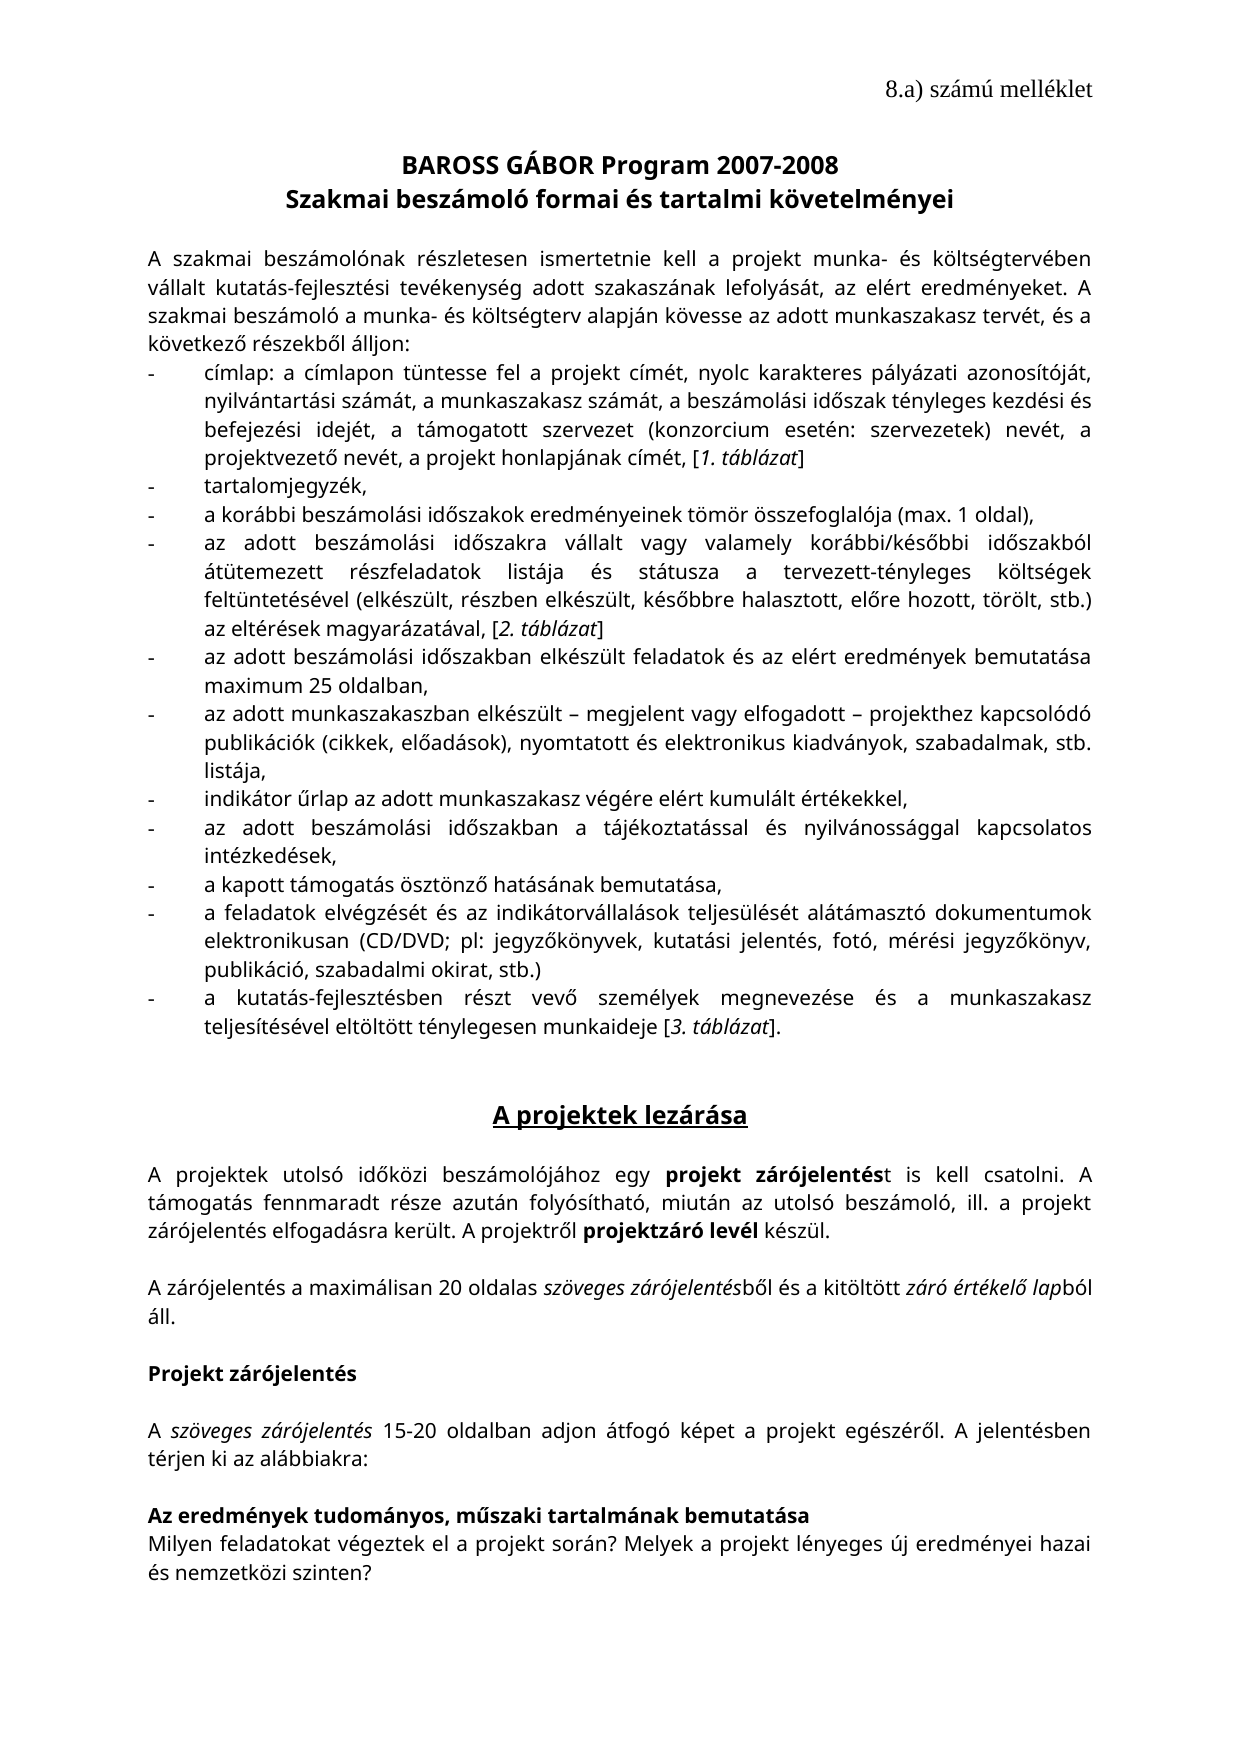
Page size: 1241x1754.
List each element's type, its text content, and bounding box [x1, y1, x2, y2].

text A szöveges zárójelentés 15-20 oldalban adjon átfogó képet a projekt egészéről. A jelentésben térjen ki az alábbiakra: [148, 1418, 1093, 1475]
text Az eredmények tudományos, műszaki tartalmának bemutatása [148, 1503, 1093, 1532]
subtitle A projektek lezárása [148, 1099, 1093, 1133]
text A szakmai beszámolónak részletesen ismertetnie kell a projekt munka- és költségtervében vállalt kutatás-fejlesztési tevékenység adott szakaszának lefolyását, az elért eredményeket. A szakmai beszámoló a munka- és költségterv alapján kövesse az adott munkaszakasz tervét, és a következő részekből álljon: [148, 244, 1093, 358]
text A projektek utolsó időközi beszámolójához egy projekt zárójelentést is kell csatolni. A támogatás fennmaradt része azután folyósítható, miután az utolsó beszámoló, ill. a projekt zárójelentés elfogadásra került. A projektről projektzáró levél készül. [148, 1162, 1093, 1247]
text Milyen feladatokat végeztek el a projekt során? Melyek a projekt lényeges új eredményei hazai és nemzetközi szinten? [148, 1532, 1093, 1588]
text Szakmai beszámoló formai és tartalmi követelményei [148, 182, 1093, 216]
list indikátor űrlap az adott munkaszakasz végére elért kumulált értékekkel, [148, 787, 1093, 815]
list az adott beszámolási időszakban a tájékoztatással és nyilvánossággal kapcsolatos intézkedések, [148, 815, 1093, 872]
list az adott beszámolási időszakra vállalt vagy valamely korábbi/későbbi időszakból átütemezett részfeladatok listája és státusza a tervezett-tényleges költségek feltüntetésével (elkészült, részben elkészült, későbbre halasztott, előre hozott, törölt, stb.) az eltérések magyarázatával, [2. táblázat] [148, 529, 1093, 643]
list címlap: a címlapon tüntesse fel a projekt címét, nyolc karakteres pályázati azonosítóját, nyilvántartási számát, a munkaszakasz számát, a beszámolási időszak tényleges kezdési és befejezési idejét, a támogatott szervezet (konzorcium esetén: szervezetek) nevét, a projektvezető nevét, a projekt honlapjának címét, [1. táblázat] [148, 358, 1093, 472]
list a korábbi beszámolási időszakok eredményeinek tömör összefoglalója (max. 1 oldal), [148, 500, 1093, 529]
list az adott munkaszakaszban elkészült – megjelent vagy elfogadott – projekthez kapcsolódó publikációk (cikkek, előadások), nyomtatott és elektronikus kiadványok, szabadalmak, stb. listája, [148, 700, 1093, 787]
text A zárójelentés a maximálisan 20 oldalas szöveges zárójelentésből és a kitöltött záró értékelő lapból áll. [148, 1276, 1093, 1332]
subtitle Projekt zárójelentés [148, 1361, 1093, 1389]
list tartalomjegyzék, [148, 472, 1093, 500]
list az adott beszámolási időszakban elkészült feladatok és az elért eredmények bemutatása maximum 25 oldalban, [148, 643, 1093, 700]
list a feladatok elvégzését és az indikátorvállalások teljesülését alátámasztó dokumentumok elektronikusan (CD/DVD; pl: jegyzőkönyvek, kutatási jelentés, fotó, mérési jegyzőkönyv, publikáció, szabadalmi okirat, stb.) [148, 900, 1093, 986]
list a kapott támogatás ösztönző hatásának bemutatása, [148, 872, 1093, 900]
list a kutatás-fejlesztésben részt vevő személyek megnevezése és a munkaszakasz teljesítésével eltöltött ténylegesen munkaideje [3. táblázat]. [148, 986, 1093, 1042]
text BAROSS GÁBOR Program 2007-2008 [148, 148, 1093, 182]
